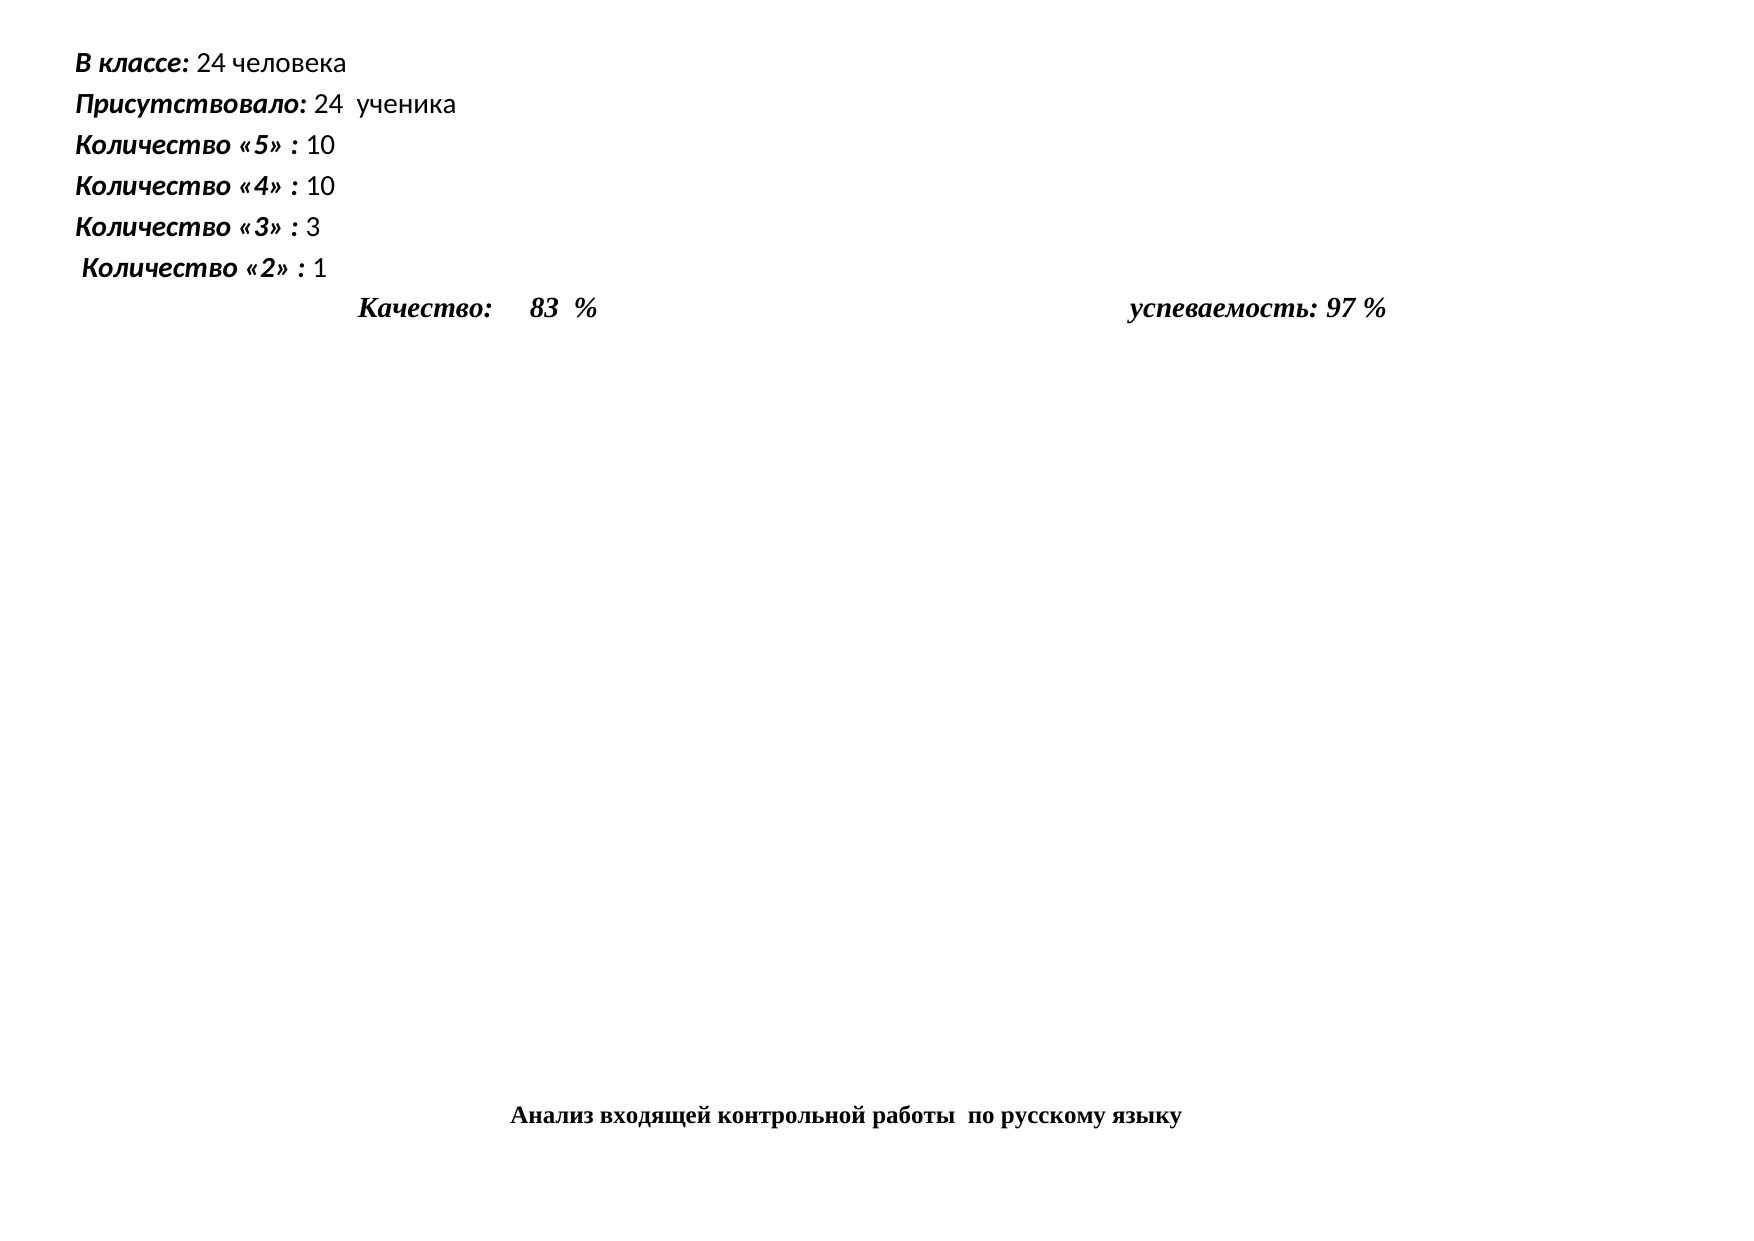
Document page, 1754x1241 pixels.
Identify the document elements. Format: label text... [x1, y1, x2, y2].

text В классе: 24 человека [75, 44, 1670, 80]
text Качество: 83 % успеваемость: 97 % [75, 290, 1670, 323]
text Анализ входящей контрольной работы по русскому языку [112, 1100, 1580, 1129]
text Присутствовало: 24 ученика [75, 85, 1670, 121]
text Количество «3» : 3 [75, 208, 1670, 244]
text Количество «2» : 1 [75, 249, 1670, 285]
text Количество «5» : 10 [75, 126, 1670, 162]
text Количество «4» : 10 [75, 167, 1670, 203]
